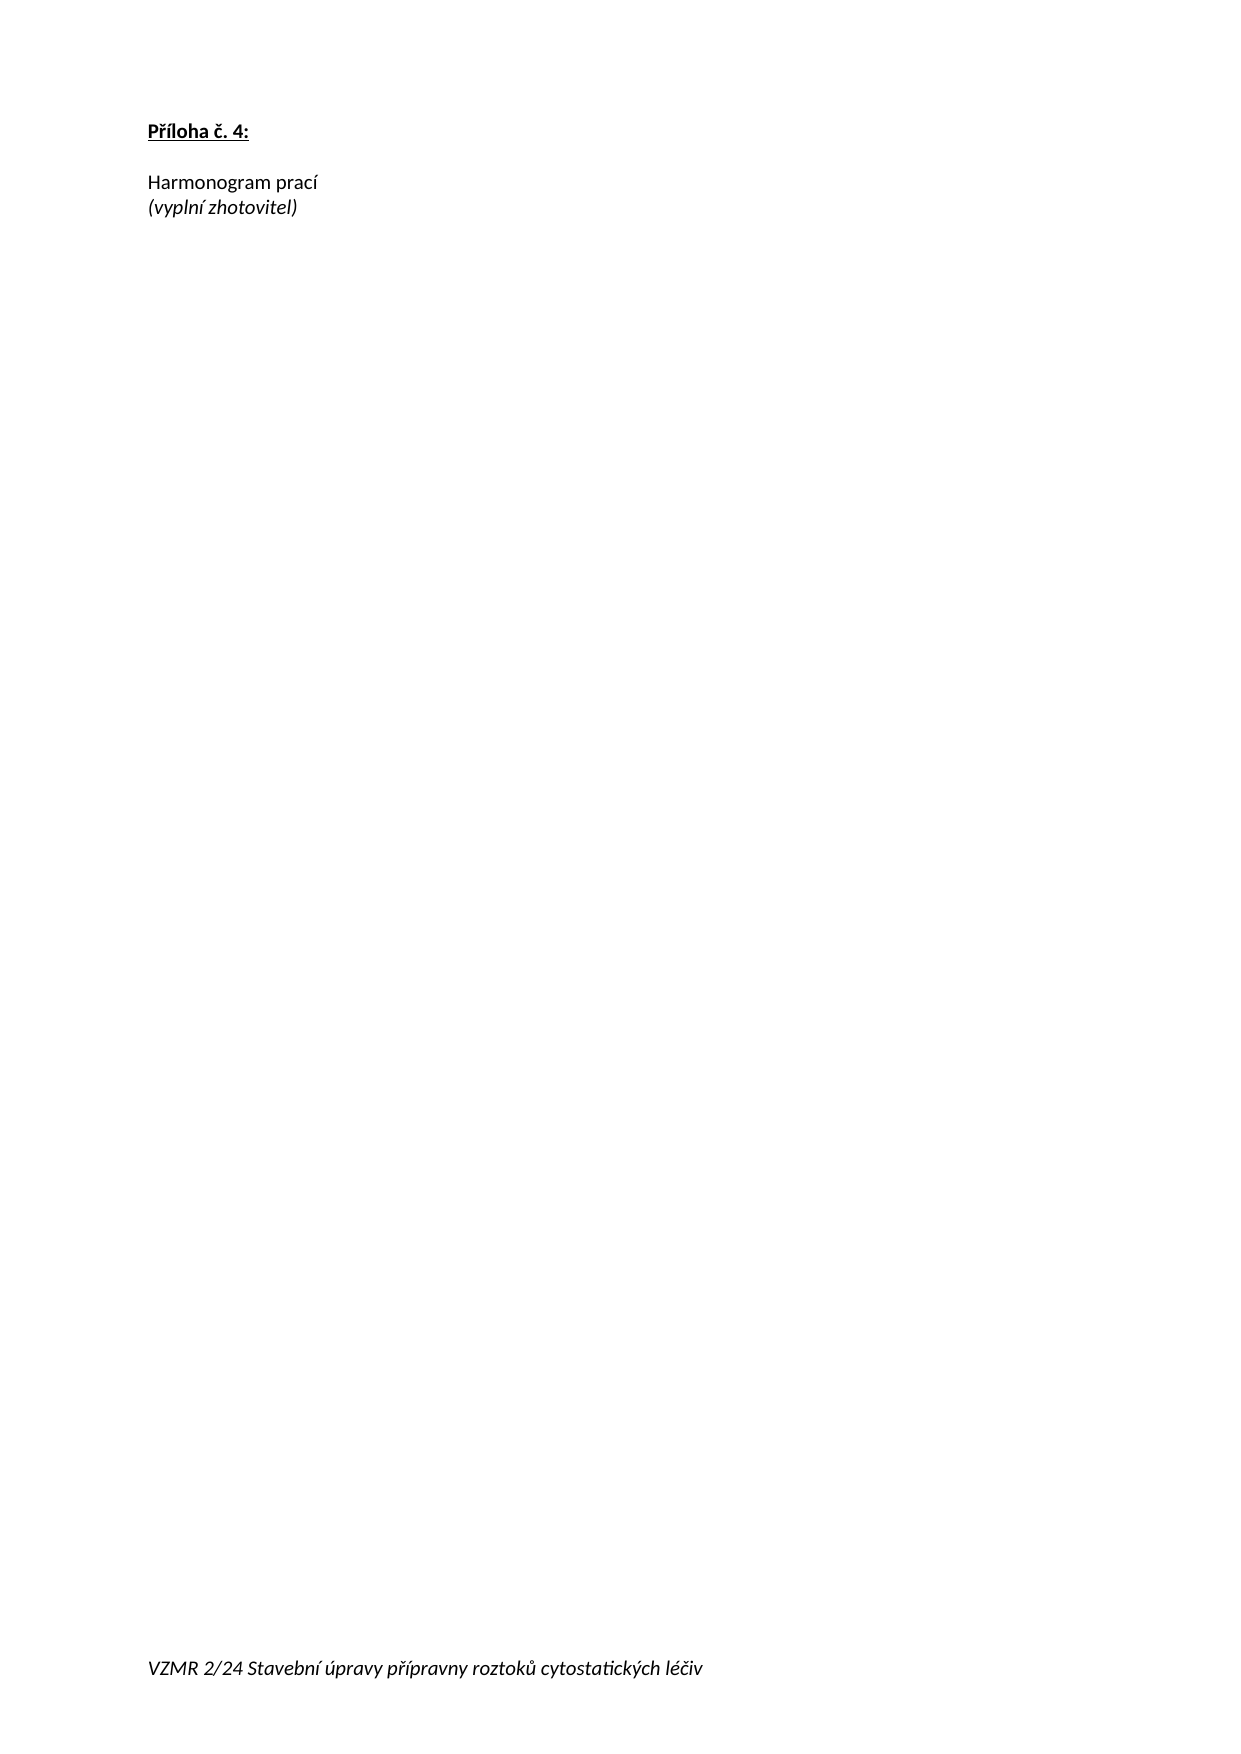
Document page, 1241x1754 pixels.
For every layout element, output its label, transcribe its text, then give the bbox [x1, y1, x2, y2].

text Příloha č. 4: [148, 118, 1092, 143]
text Harmonogram prací [148, 169, 1092, 194]
text (vyplní zhotovitel) [148, 194, 1092, 220]
